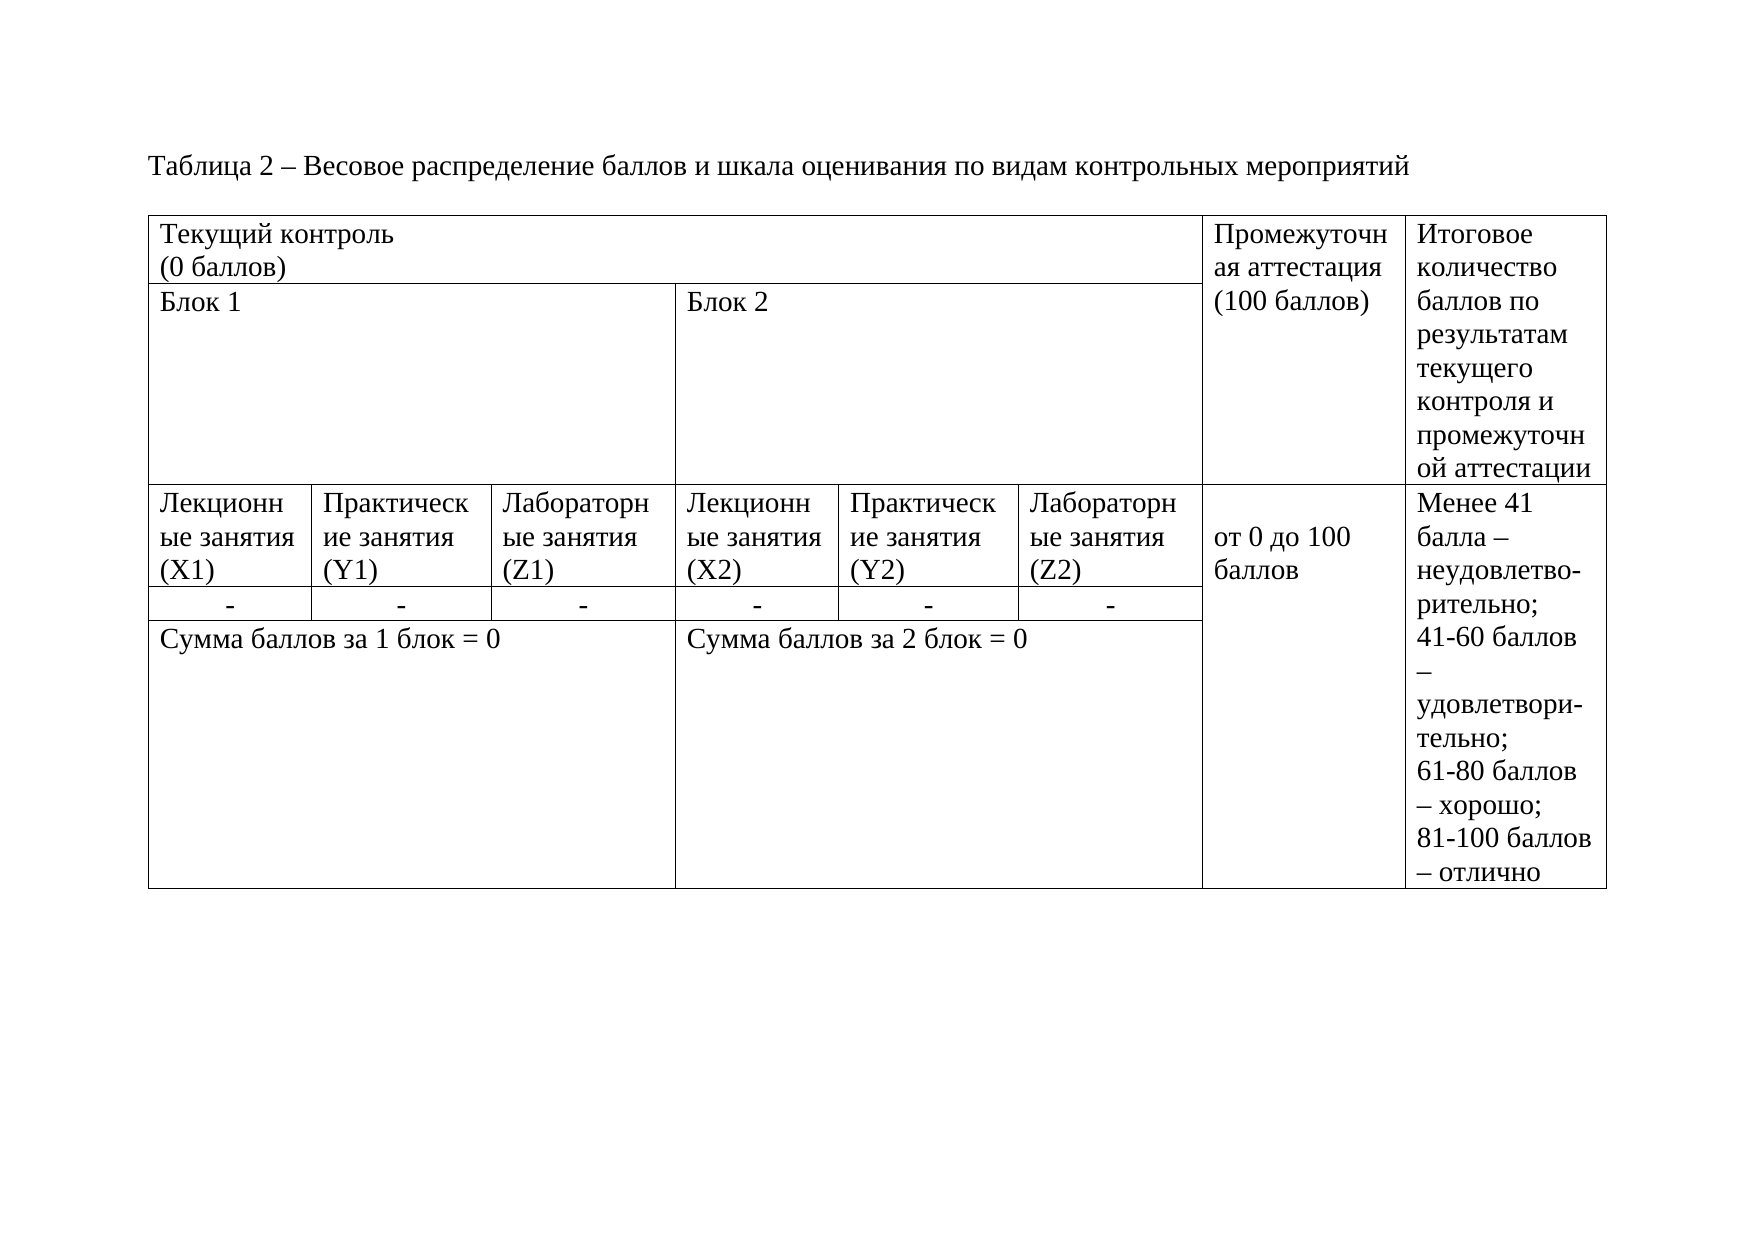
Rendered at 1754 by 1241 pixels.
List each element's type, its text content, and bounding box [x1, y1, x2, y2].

table_cell Блок 2 [676, 284, 1202, 484]
table_cell - [1019, 587, 1202, 620]
table_cell Лекционные занятия (X1) [149, 485, 311, 586]
table_cell Менее 41 балла – неудовлетво-рительно; 41-60 баллов – удовлетвори-тельно; 61-80 баллов – хорошо; 81-100 баллов ‒ отлично [1406, 485, 1606, 888]
table_header Промежуточная аттестация (100 баллов) [1203, 216, 1405, 484]
table_cell Практические занятия (Y2) [839, 485, 1018, 586]
table_cell от 0 до 100 баллов [1203, 485, 1405, 888]
table_cell Практические занятия (Y1) [312, 485, 491, 586]
table_cell - [839, 587, 1018, 620]
table_cell - [676, 587, 838, 620]
table_header Итоговое количество баллов по результатам текущего контроля и промежуточной аттестации [1406, 216, 1606, 484]
table_cell - [312, 587, 491, 620]
table_header Текущий контроль (0 баллов) [149, 216, 1202, 283]
table_cell Блок 1 [149, 284, 675, 484]
table_cell Лабораторные занятия (Z1) [492, 485, 675, 586]
table_cell Лабораторные занятия (Z2) [1019, 485, 1202, 586]
table_cell - [492, 587, 675, 620]
table_cell Сумма баллов за 2 блок = 0 [676, 621, 1202, 888]
text Таблица 2 ‒ Весовое распределение баллов и шкала оценивания по видам контрольных мероприятий [148, 148, 1606, 181]
table_cell - [149, 587, 311, 620]
table_cell Лекционные занятия (X2) [676, 485, 838, 586]
table_cell Сумма баллов за 1 блок = 0 [149, 621, 675, 888]
